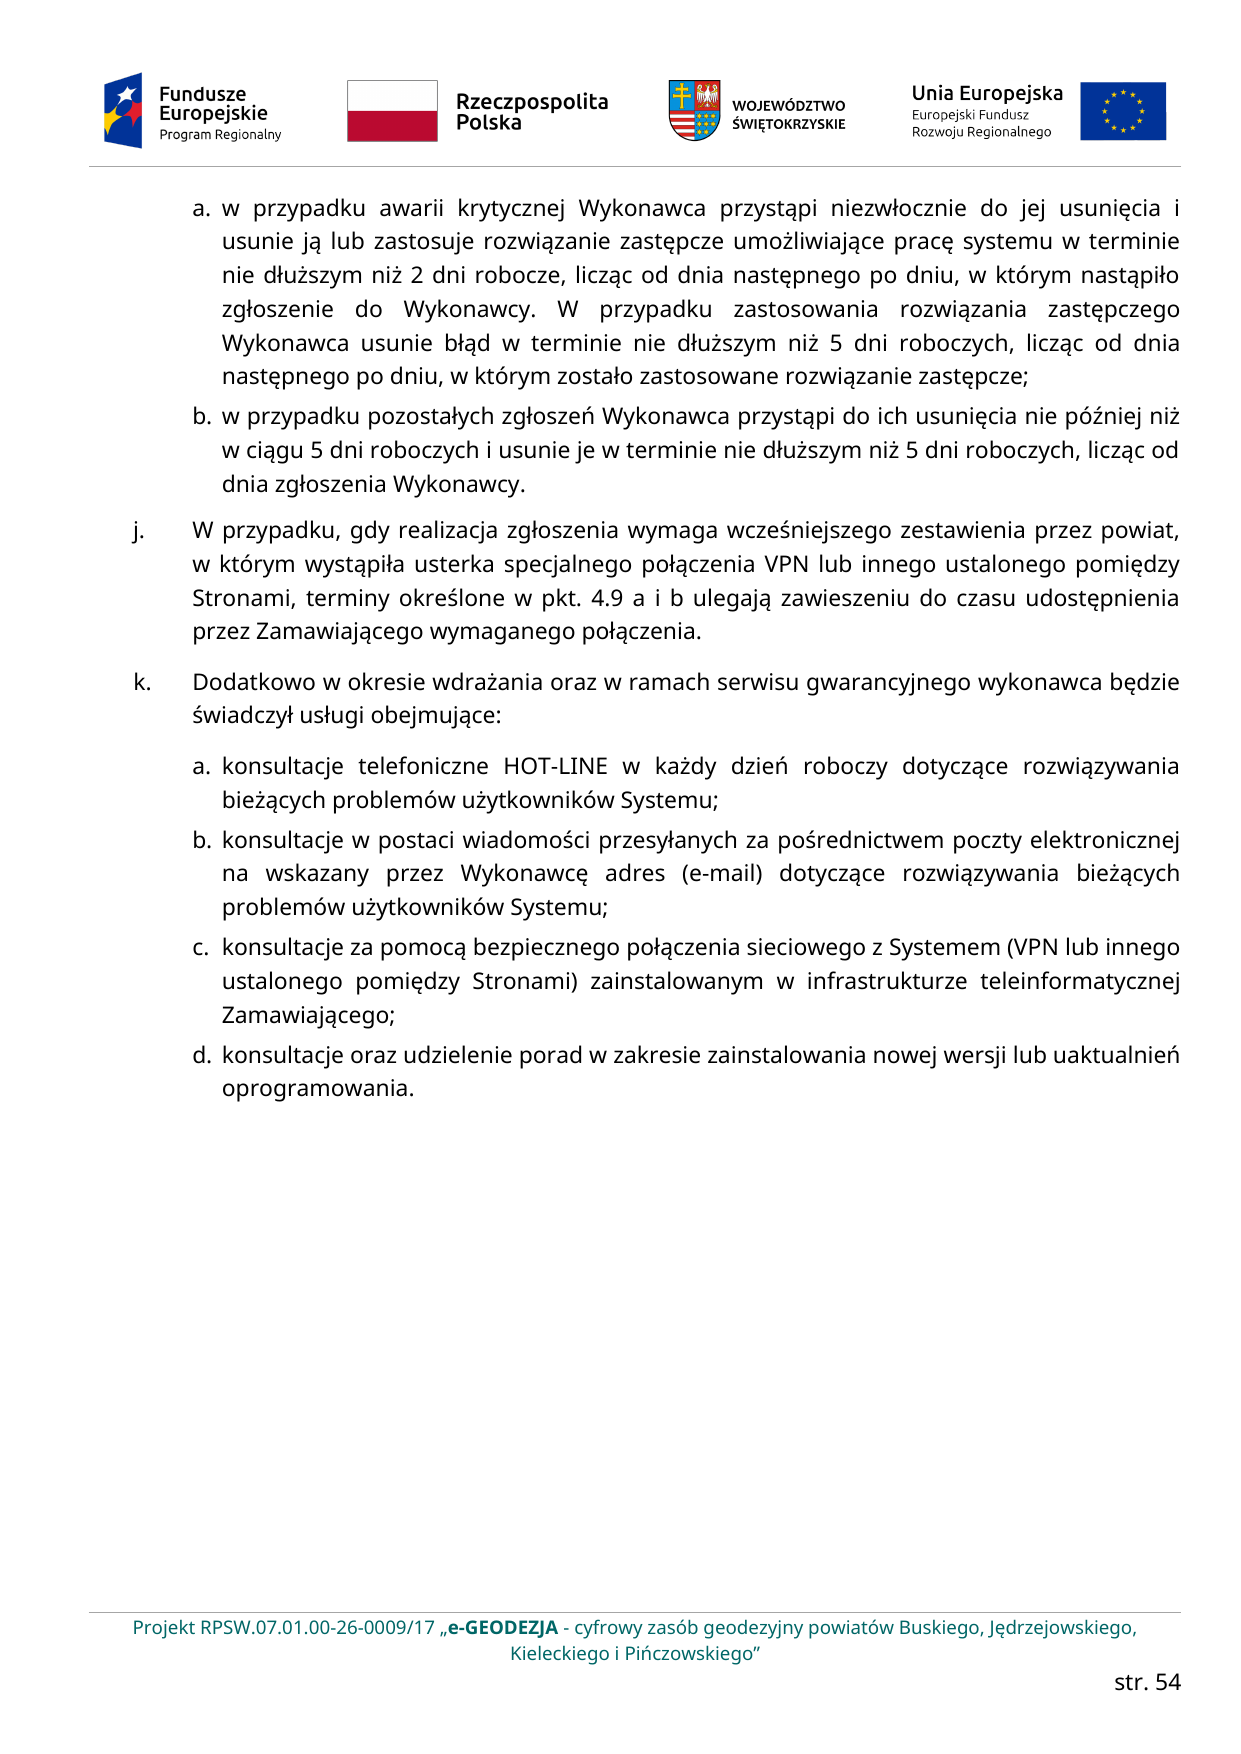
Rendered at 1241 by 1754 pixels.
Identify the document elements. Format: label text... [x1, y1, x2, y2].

list W przypadku, gdy realizacja zgłoszenia wymaga wcześniejszego zestawienia przez powiat, w którym wystąpiła usterka specjalnego połączenia VPN lub innego ustalonego pomiędzy Stronami, terminy określone w pkt. 4.9 a i b ulegają zawieszeniu do czasu udostępnienia przez Zamawiającego wymaganego połączenia. [133, 514, 1181, 647]
list konsultacje telefoniczne HOT-LINE w każdy dzień roboczy dotyczące rozwiązywania bieżących problemów użytkowników Systemu; [192, 750, 1181, 815]
picture [88, 59, 1182, 164]
list konsultacje za pomocą bezpiecznego połączenia sieciowego z Systemem (VPN lub innego ustalonego pomiędzy Stronami) zainstalowanym w infrastrukturze teleinformatycznej Zamawiającego; [192, 931, 1181, 1030]
list konsultacje oraz udzielenie porad w zakresie zainstalowania nowej wersji lub uaktualnień oprogramowania. [192, 1039, 1181, 1104]
list Dodatkowo w okresie wdrażania oraz w ramach serwisu gwarancyjnego wykonawca będzie świadczył usługi obejmujące: [133, 666, 1181, 731]
list konsultacje w postaci wiadomości przesyłanych za pośrednictwem poczty elektronicznej na wskazany przez Wykonawcę adres (e-mail) dotyczące rozwiązywania bieżących problemów użytkowników Systemu; [192, 824, 1181, 922]
list w przypadku pozostałych zgłoszeń Wykonawca przystąpi do ich usunięcia nie później niż w ciągu 5 dni roboczych i usunie je w terminie nie dłuższym niż 5 dni roboczych, licząc od dnia zgłoszenia Wykonawcy. [192, 400, 1181, 499]
list w przypadku awarii krytycznej Wykonawca przystąpi niezwłocznie do jej usunięcia i usunie ją lub zastosuje rozwiązanie zastępcze umożliwiające pracę systemu w terminie nie dłuższym niż 2 dni robocze, licząc od dnia następnego po dniu, w którym nastąpiło zgłoszenie do Wykonawcy. W przypadku zastosowania rozwiązania zastępczego Wykonawca usunie błąd w terminie nie dłuższym niż 5 dni roboczych, licząc od dnia następnego po dniu, w którym zostało zastosowane rozwiązanie zastępcze; [192, 192, 1181, 392]
